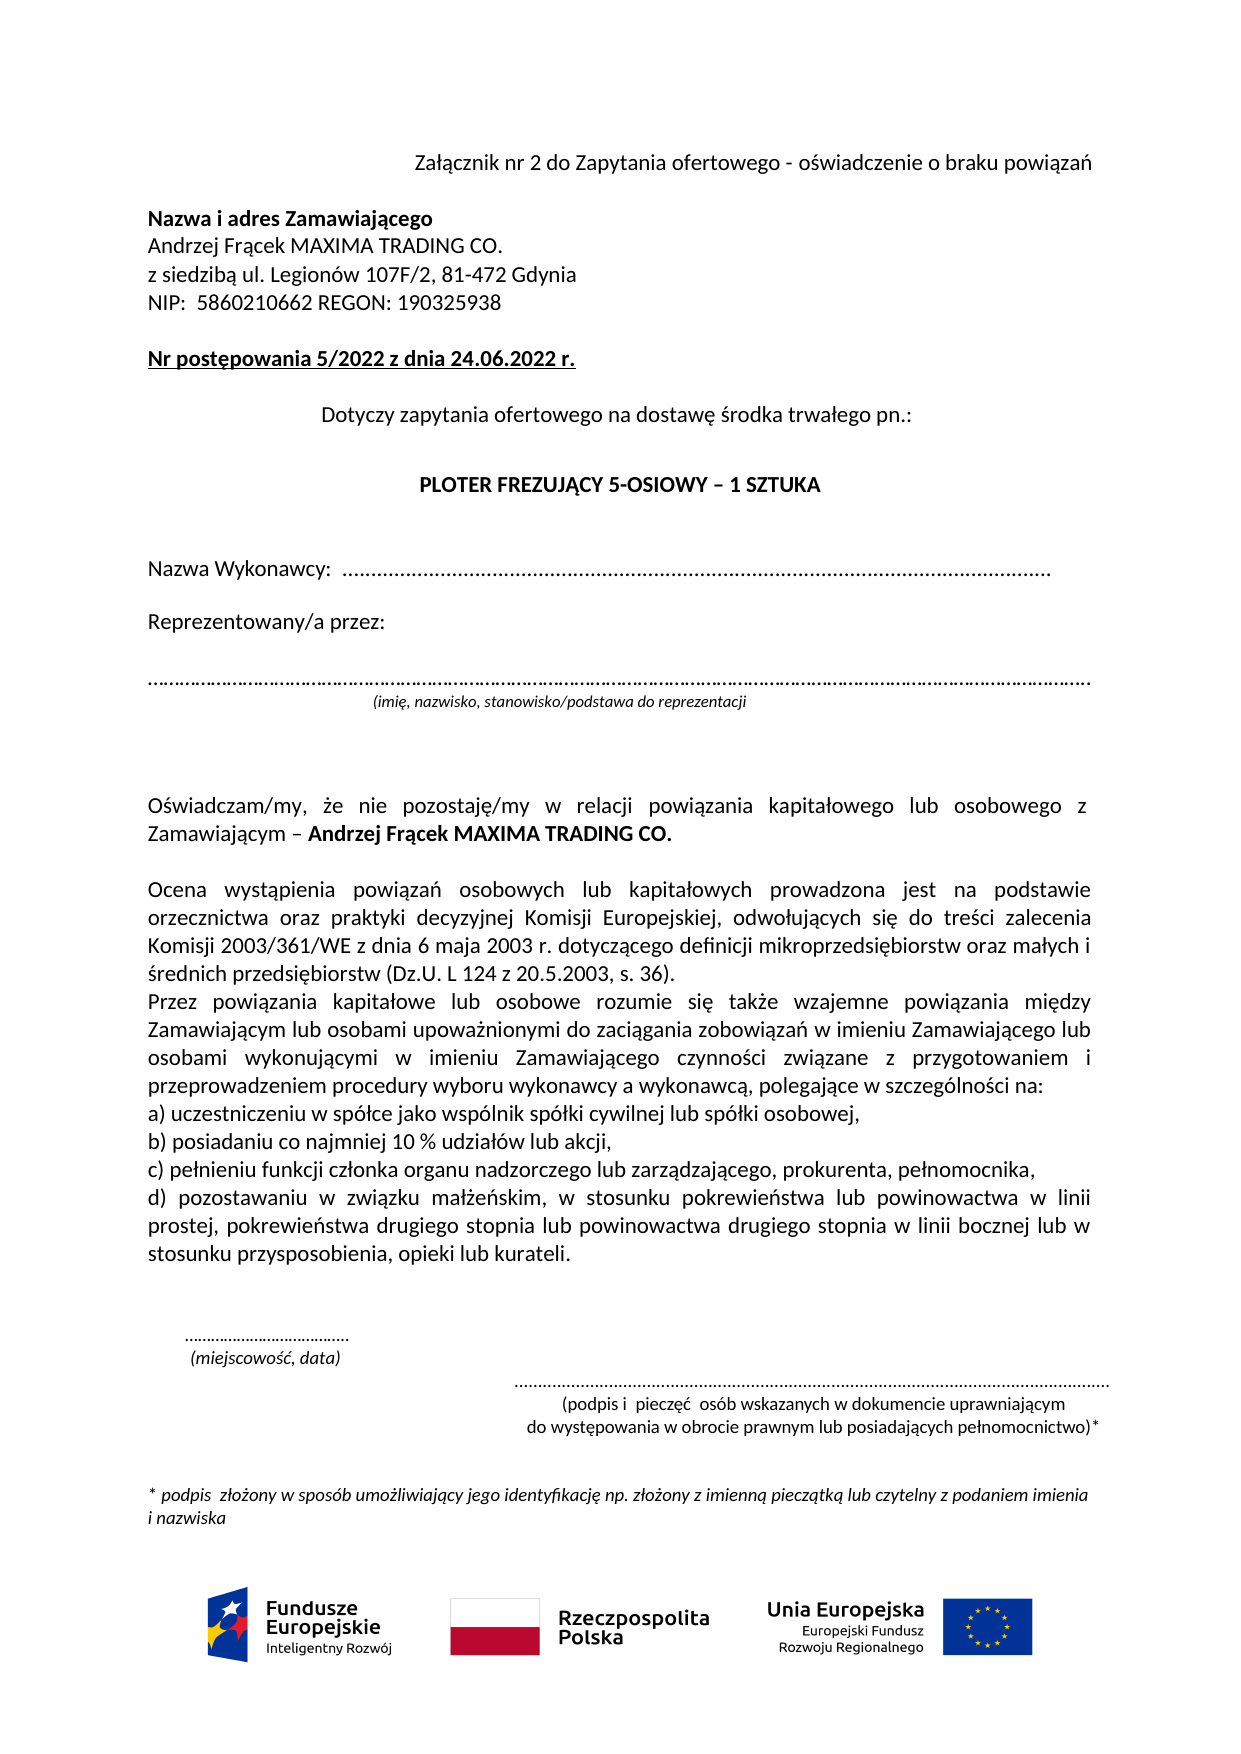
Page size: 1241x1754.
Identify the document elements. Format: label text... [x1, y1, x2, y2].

text Oświadczam/my, że nie pozostaję/my w relacji powiązania kapitałowego lub osobowego z Zamawiającym – Andrzej Frącek MAXIMA TRADING CO. [148, 791, 1087, 847]
text (miejscowość, data) [148, 1346, 1093, 1369]
text b) posiadaniu co najmniej 10 % udziałów lub akcji, [148, 1127, 1093, 1155]
text Ocena wystąpienia powiązań osobowych lub kapitałowych prowadzona jest na podstawie orzecznictwa oraz praktyki decyzyjnej Komisji Europejskiej, odwołujących się do treści zalecenia Komisji 2003/361/WE z dnia 6 maja 2003 r. dotyczącego definicji mikroprzedsiębiorstw oraz małych i średnich przedsiębiorstw (Dz.U. L 124 z 20.5.2003, s. 36). [148, 875, 1093, 987]
picture [188, 1568, 1052, 1681]
text Reprezentowany/a przez: [148, 607, 1093, 635]
text Przez powiązania kapitałowe lub osobowe rozumie się także wzajemne powiązania między Zamawiającym lub osobami upoważnionymi do zaciągania zobowiązań w imieniu Zamawiającego lub osobami wykonującymi w imieniu Zamawiającego czynności związane z przygotowaniem i przeprowadzeniem procedury wyboru wykonawcy a wykonawcą, polegające w szczególności na: [148, 987, 1093, 1099]
text Nazwa Wykonawcy: ........................................................................................................................... [148, 554, 1093, 582]
text z siedzibą ul. Legionów 107F/2, 81-472 Gdynia [148, 260, 1093, 288]
text NIP: 5860210662 REGON: 190325938 [148, 288, 1093, 316]
text …………………………………………………………………………………………………………………………………………………………….. [148, 663, 1093, 691]
text Dotyczy zapytania ofertowego na dostawę środka trwałego pn.: [148, 400, 1087, 428]
text a) uczestniczeniu w spółce jako wspólnik spółki cywilnej lub spółki osobowej, [148, 1099, 1093, 1127]
text ……………………………….. [185, 1323, 1093, 1346]
text .............................................................................................................................. [185, 1369, 1111, 1392]
text (imię, nazwisko, stanowisko/podstawa do reprezentacji [295, 691, 1093, 711]
text do występowania w obrocie prawnym lub posiadających pełnomocnictwo)* [516, 1415, 1111, 1438]
text d) pozostawaniu w związku małżeńskim, w stosunku pokrewieństwa lub powinowactwa w linii prostej, pokrewieństwa drugiego stopnia lub powinowactwa drugiego stopnia w linii bocznej lub w stosunku przysposobienia, opieki lub kurateli. [148, 1183, 1093, 1267]
text Załącznik nr 2 do Zapytania ofertowego - oświadczenie o braku powiązań [148, 148, 1093, 176]
text PLOTER FREZUJĄCY 5-OSIOWY – 1 SZTUKA [148, 470, 1093, 498]
text c) pełnieniu funkcji członka organu nadzorczego lub zarządzającego, prokurenta, pełnomocnika, [148, 1155, 1093, 1183]
text (podpis i pieczęć osób wskazanych w dokumencie uprawniającym [516, 1392, 1111, 1415]
text * podpis złożony w sposób umożliwiający jego identyfikację np. złożony z imienną pieczątką lub czytelny z podaniem imienia i nazwiska [148, 1484, 1093, 1529]
text Andrzej Frącek MAXIMA TRADING CO. [148, 232, 1093, 260]
text Nazwa i adres Zamawiającego [148, 204, 1093, 232]
text Nr postępowania 5/2022 z dnia 24.06.2022 r. [148, 344, 1093, 372]
